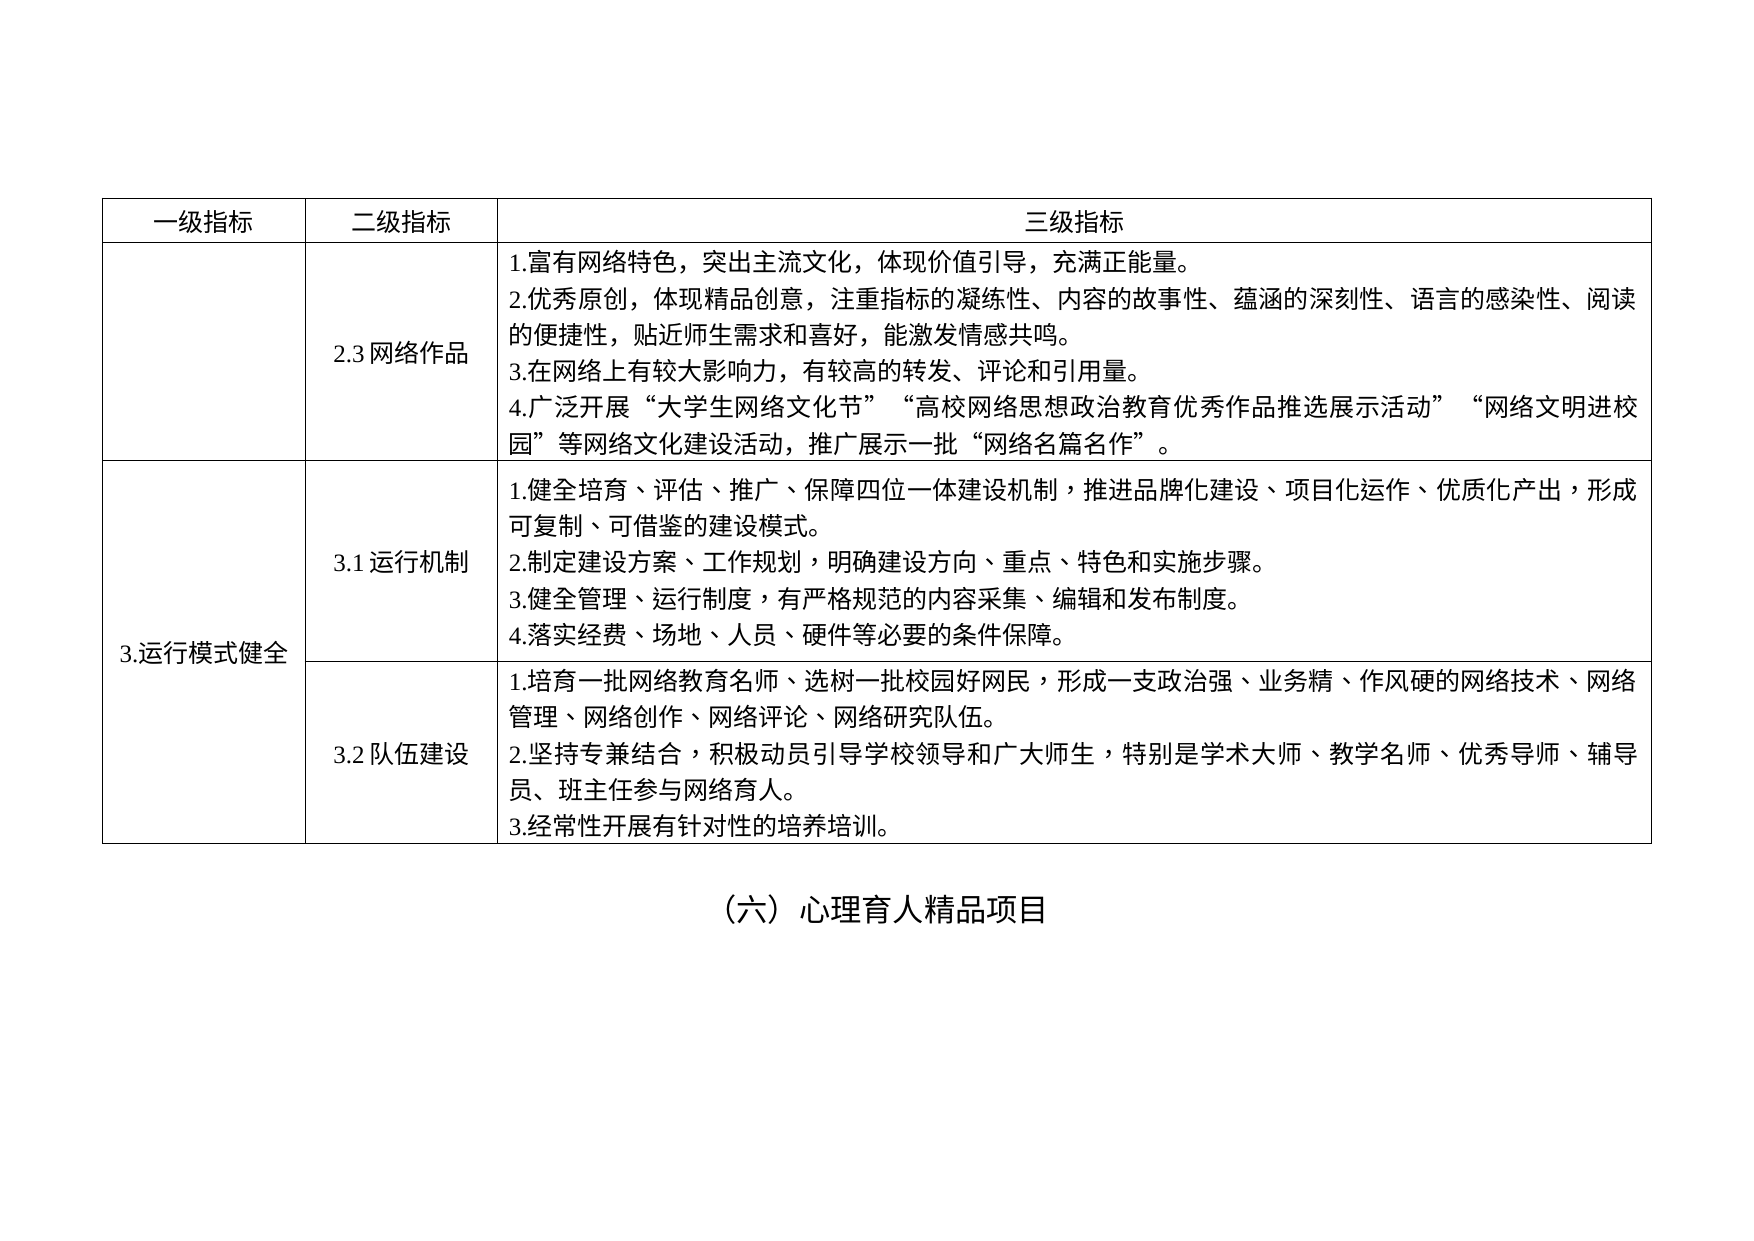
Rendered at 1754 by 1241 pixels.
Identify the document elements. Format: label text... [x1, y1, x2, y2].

text （六）心理育人精品项目 [150, 875, 1604, 940]
table_cell 3.运行模式健全 [103, 461, 305, 843]
table_cell 1.培育一批网络教育名师、选树一批校园好网民，形成一支政治强、业务精、作风硬的网络技术、网络管理、网络创作、网络评论、网络研究队伍。 2.坚持专兼结合，积极动员引导学校领导和广大师生，特别是学术大师、教学名师、优秀导师、辅导员、班主任参与网络育人。 3.经常性开展有针对性的培养培训。 [498, 662, 1651, 843]
table_header 一级指标 [103, 199, 305, 242]
table_header 二级指标 [306, 199, 497, 242]
table_cell 3.1运行机制 [306, 461, 497, 661]
table_cell 3.2队伍建设 [306, 662, 497, 843]
table_cell 1.健全培育、评估、推广、保障四位一体建设机制，推进品牌化建设、项目化运作、优质化产出，形成可复制、可借鉴的建设模式。 2.制定建设方案、工作规划，明确建设方向、重点、特色和实施步骤。 3.健全管理、运行制度，有严格规范的内容采集、编辑和发布制度。 4.落实经费、场地、人员、硬件等必要的条件保障。 [498, 461, 1651, 661]
table_cell 2.3网络作品 [306, 243, 497, 460]
table_header 三级指标 [498, 199, 1651, 242]
table_cell 1.富有网络特色，突出主流文化，体现价值引导，充满正能量。 2.优秀原创，体现精品创意，注重指标的凝练性、内容的故事性、蕴涵的深刻性、语言的感染性、阅读的便捷性，贴近师生需求和喜好，能激发情感共鸣。 3.在网络上有较大影响力，有较高的转发、评论和引用量。 4.广泛开展“大学生网络文化节”“高校网络思想政治教育优秀作品推选展示活动”“网络文明进校园”等网络文化建设活动，推广展示一批“网络名篇名作”。 [498, 243, 1651, 460]
